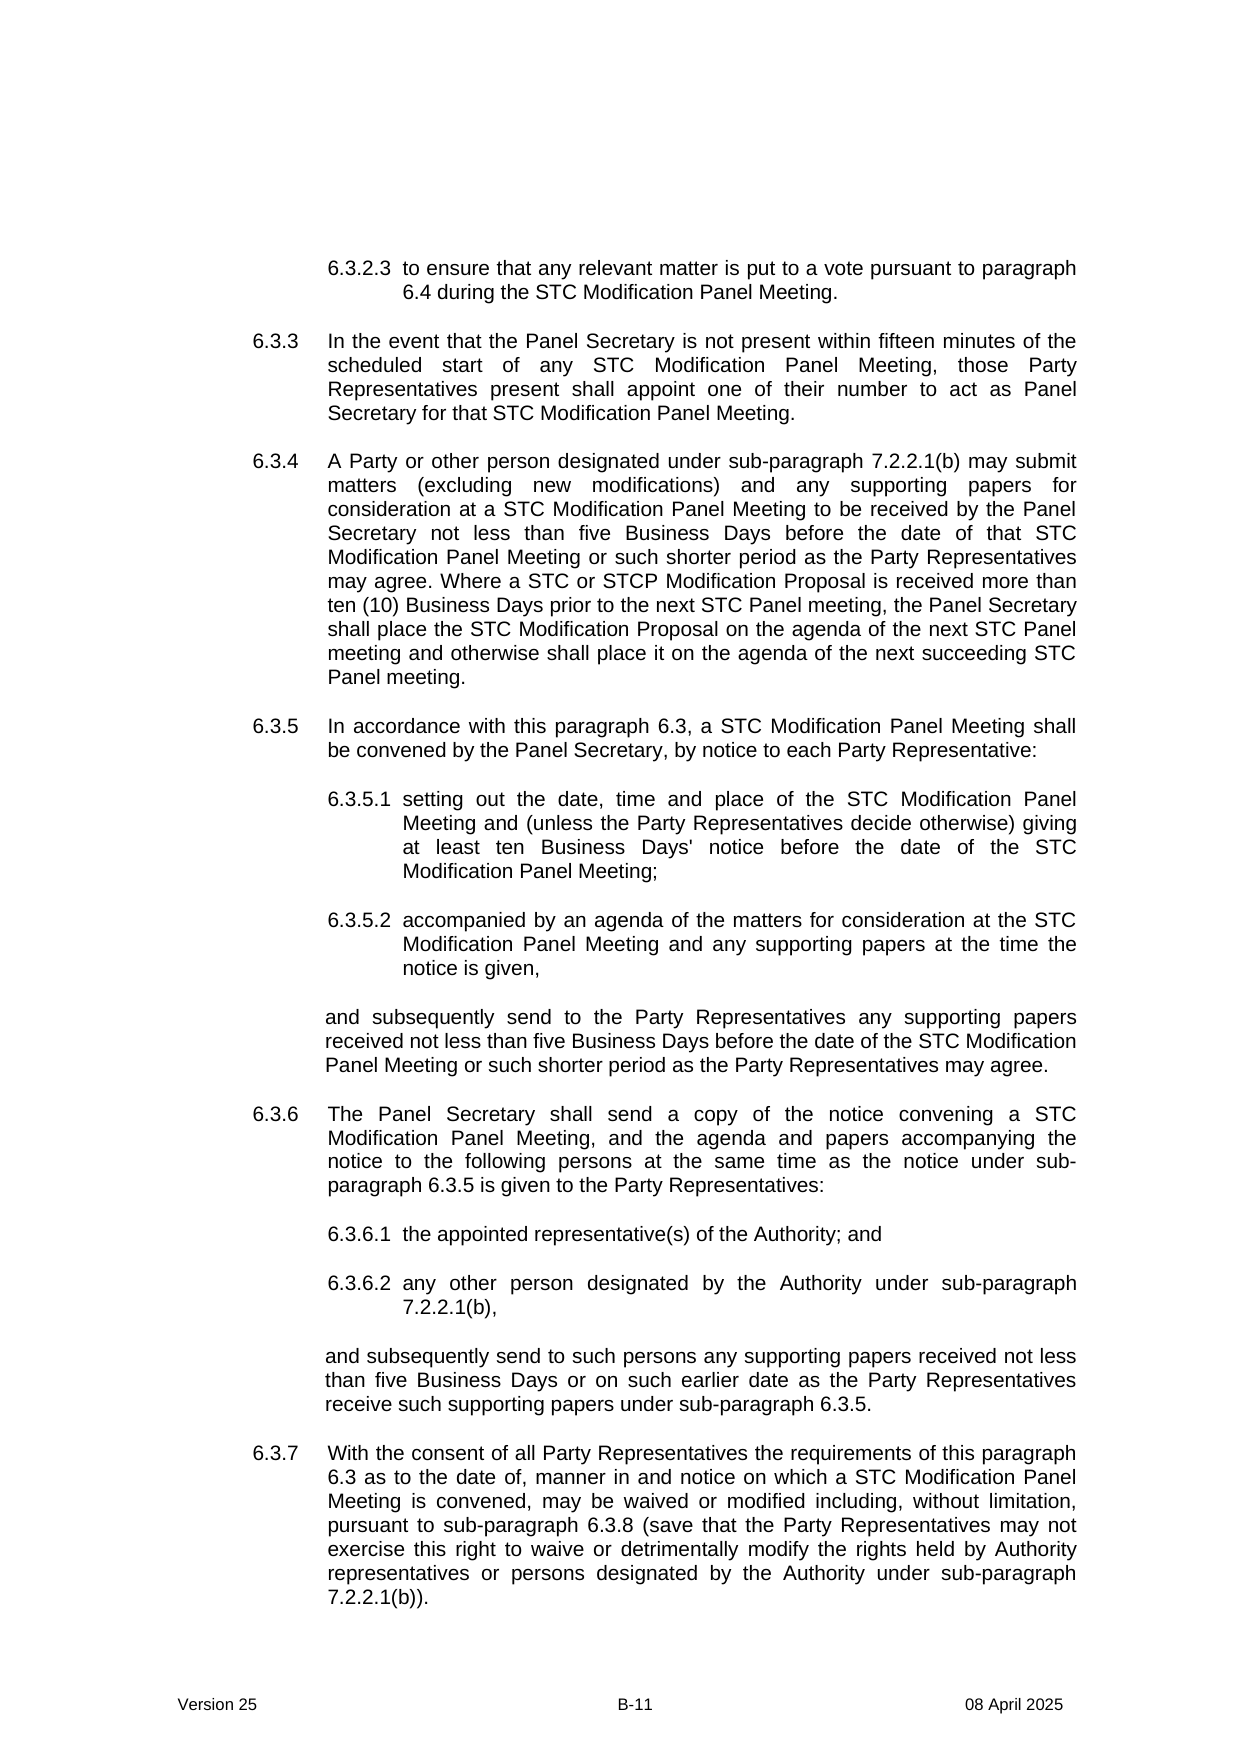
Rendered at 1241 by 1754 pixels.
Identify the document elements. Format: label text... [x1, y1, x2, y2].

text and subsequently send to the Party Representatives any supporting papers received not less than five Business Days before the date of the STC Modification Panel Meeting or such shorter period as the Party Representatives may agree. [325, 1004, 1078, 1076]
text and subsequently send to such persons any supporting papers received not less than five Business Days or on such earlier date as the Party Representatives receive such supporting papers under sub-paragraph 6.3.5. [250, 1344, 1078, 1416]
text 6.3.3 In the event that the Panel Secretary is not present within fifteen minutes of the scheduled start of any STC Modification Panel Meeting, those Party Representatives present shall appoint one of their number to act as Panel Secretary for that STC Modification Panel Meeting. [252, 328, 1078, 424]
text 6.3.4 A Party or other person designated under sub-paragraph 7.2.2.1(b) may submit matters (excluding new modifications) and any supporting papers for consideration at a STC Modification Panel Meeting to be received by the Panel Secretary not less than five Business Days before the date of that STC Modification Panel Meeting or such shorter period as the Party Representatives may agree. Where a STC or STCP Modification Proposal is received more than ten (10) Business Days prior to the next STC Panel meeting, the Panel Secretary shall place the STC Modification Proposal on the agenda of the next STC Panel meeting and otherwise shall place it on the agenda of the next succeeding STC Panel meeting. [252, 449, 1078, 689]
text 6.3.6.1 the appointed representative(s) of the Authority; and [252, 1222, 1078, 1246]
text 6.3.2.3 to ensure that any relevant matter is put to a vote pursuant to paragraph 6.4 during the STC Modification Panel Meeting. [327, 256, 1078, 303]
text 6.3.5 In accordance with this paragraph 6.3, a STC Modification Panel Meeting shall be convened by the Panel Secretary, by notice to each Party Representative: [252, 714, 1078, 762]
text 6.3.6 The Panel Secretary shall send a copy of the notice convening a STC Modification Panel Meeting, and the agenda and papers accompanying the notice to the following persons at the same time as the notice under sub-paragraph 6.3.5 is given to the Party Representatives: [252, 1101, 1078, 1197]
text 6.3.6.2 any other person designated by the Authority under sub-paragraph 7.2.2.1(b), [327, 1271, 1078, 1319]
text 6.3.5.1 setting out the date, time and place of the STC Modification Panel Meeting and (unless the Party Representatives decide otherwise) giving at least ten Business Days' notice before the date of the STC Modification Panel Meeting; [327, 787, 1078, 883]
text 6.3.5.2 accompanied by an agenda of the matters for consideration at the STC Modification Panel Meeting and any supporting papers at the time the notice is given, [327, 908, 1078, 979]
text 6.3.7 With the consent of all Party Representatives the requirements of this paragraph 6.3 as to the date of, manner in and notice on which a STC Modification Panel Meeting is convened, may be waived or modified including, without limitation, pursuant to sub-paragraph 6.3.8 (save that the Party Representatives may not exercise this right to waive or detrimentally modify the rights held by Authority representatives or persons designated by the Authority under sub-paragraph 7.2.2.1(b)). [252, 1441, 1078, 1609]
